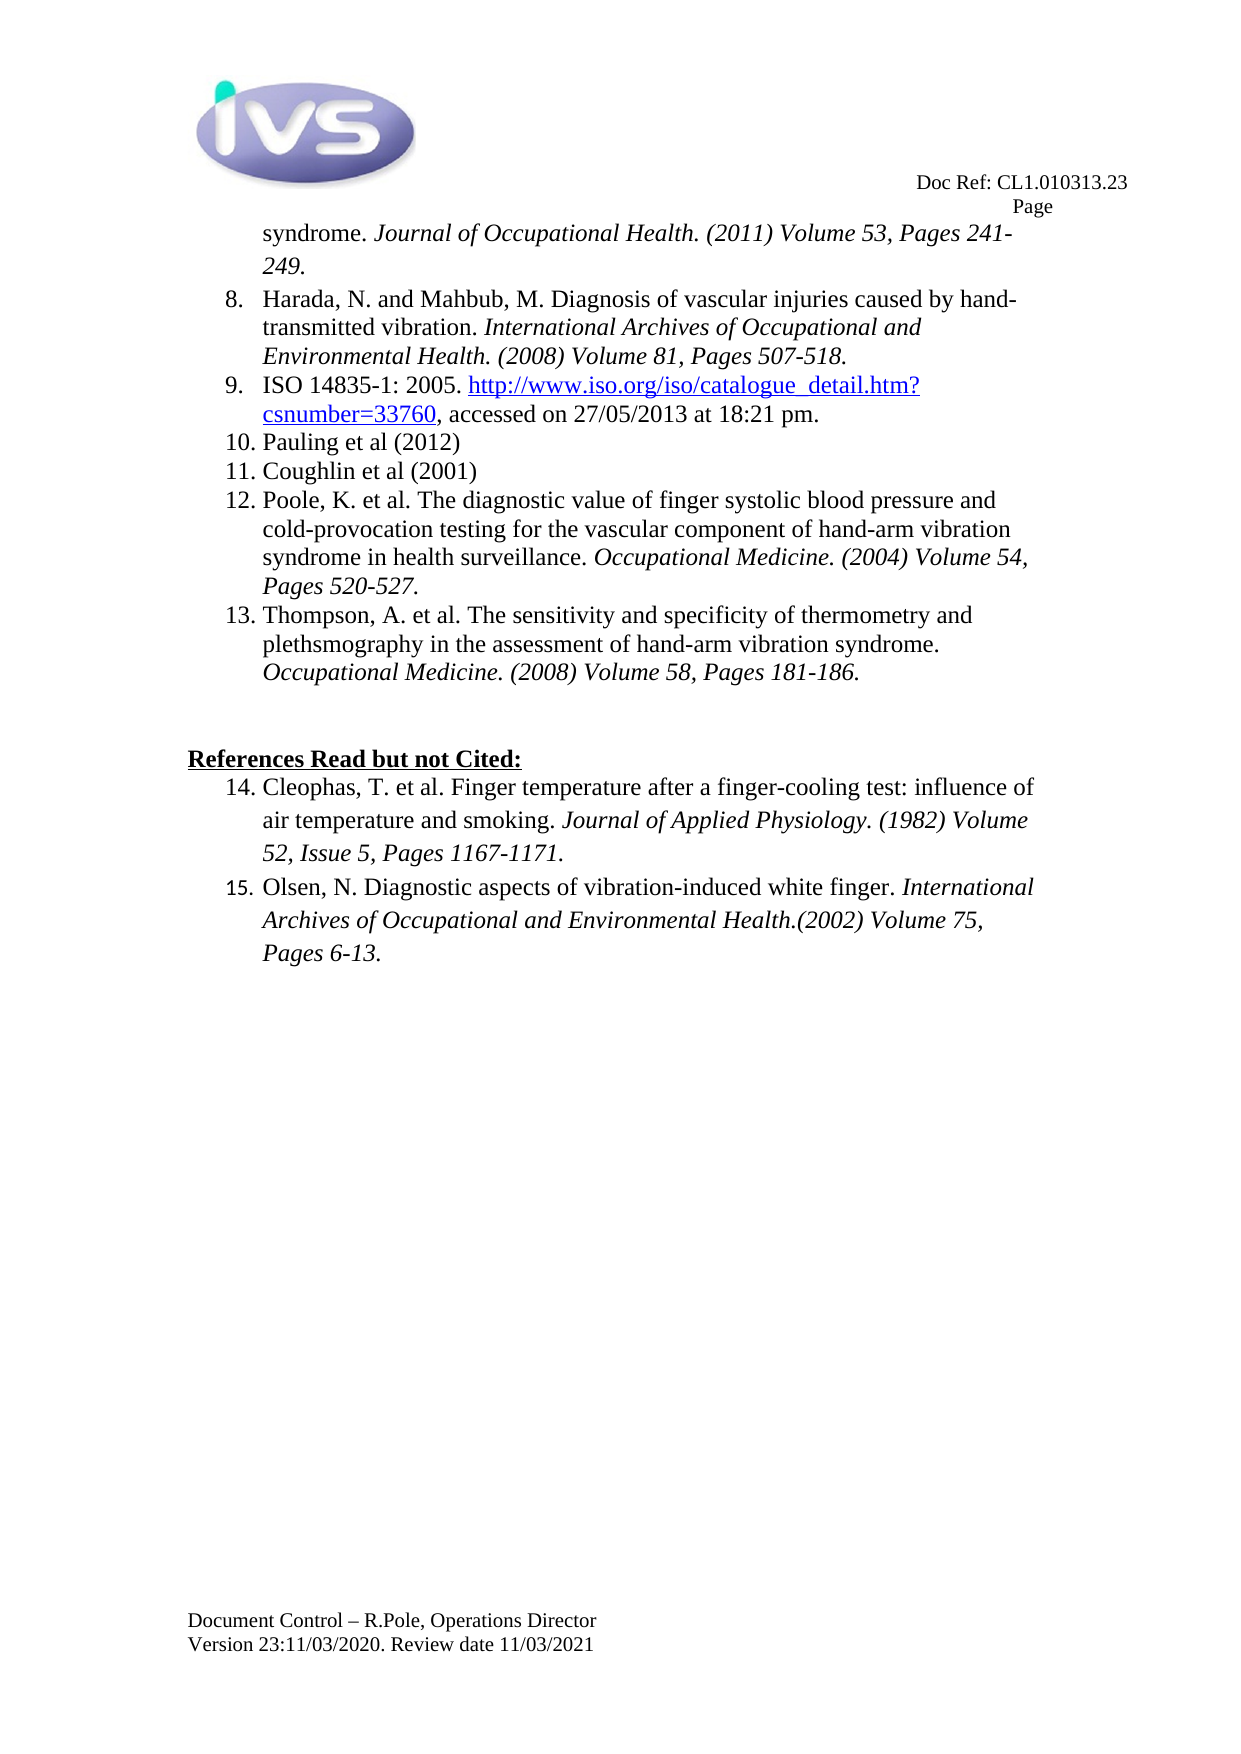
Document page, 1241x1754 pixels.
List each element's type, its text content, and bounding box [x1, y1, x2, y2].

text References Read but not Cited: [187, 744, 1053, 772]
list Harada, N. and Mahbub, M. Diagnosis of vascular injuries caused by hand-transmitted vibration. International Archives of Occupational and Environmental Health. (2008) Volume 81, Pages 507-518. [225, 284, 1053, 370]
list Thompson, A. et al. The sensitivity and specificity of thermometry and plethsmography in the assessment of hand-arm vibration syndrome. Occupational Medicine. (2008) Volume 58, Pages 181-186. [225, 600, 1053, 686]
list ISO 14835-1: 2005. http://www.iso.org/iso/catalogue_detail.htm?csnumber=33760, accessed on 27/05/2013 at 18:21 pm. [225, 370, 1053, 427]
picture [187, 75, 416, 189]
list Cleophas, T. et al. Finger temperature after a finger-cooling test: influence of air temperature and smoking. Journal of Applied Physiology. (1982) Volume 52, Issue 5, Pages 1167-1171. [225, 772, 1053, 867]
list Pauling et al (2012) [225, 427, 1053, 456]
list Olsen, N. Diagnostic aspects of vibration-induced white finger. International Archives of Occupational and Environmental Health.(2002) Volume 75, Pages 6-13. [225, 872, 1053, 967]
list Poole, K. et al. The diagnostic value of finger systolic blood pressure and cold-provocation testing for the vascular component of hand-arm vibration syndrome in health surveillance. Occupational Medicine. (2004) Volume 54, Pages 520-527. [225, 485, 1053, 600]
list Coughlin et al (2001) [225, 456, 1053, 485]
